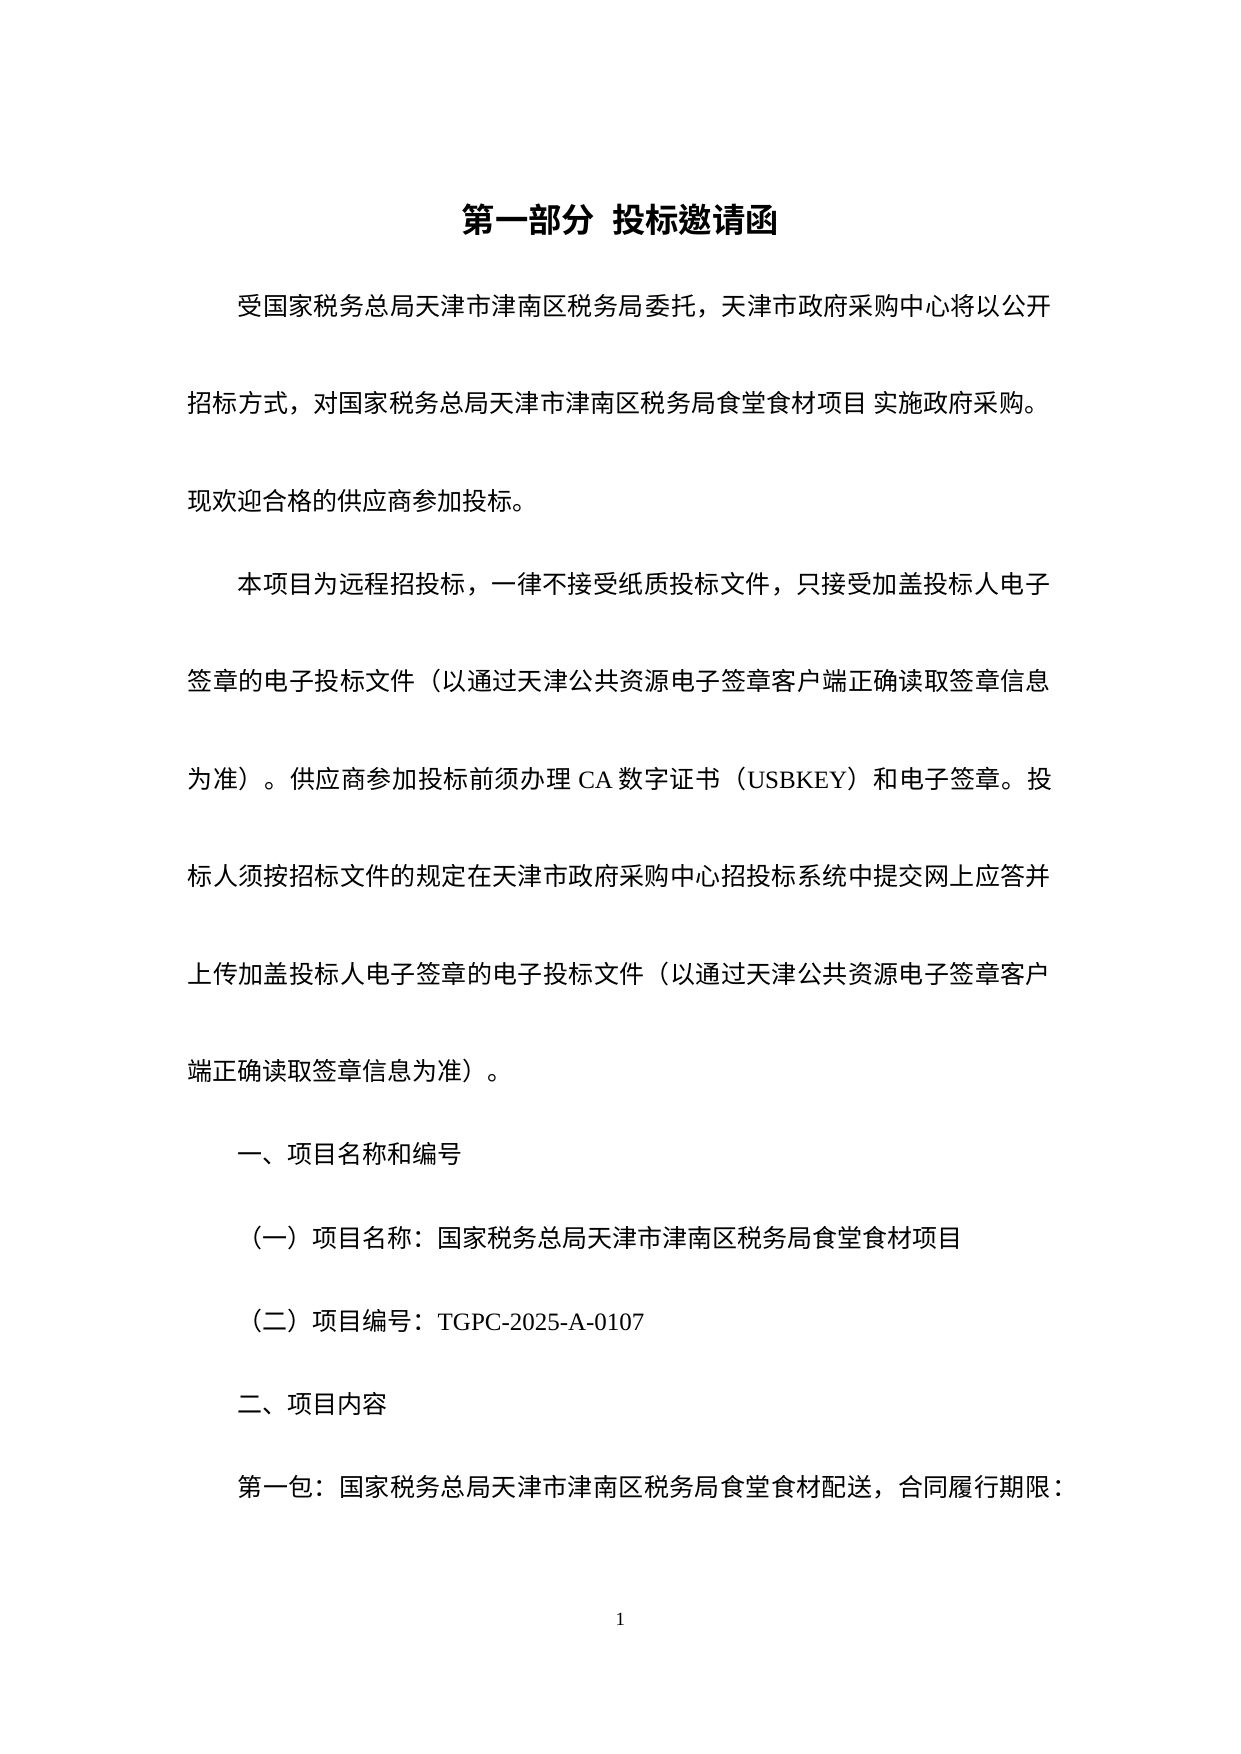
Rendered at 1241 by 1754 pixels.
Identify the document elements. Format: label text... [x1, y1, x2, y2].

text 受国家税务总局天津市津南区税务局委托，天津市政府采购中心将以公开招标方式，对国家税务总局天津市津南区税务局食堂食材项目 实施政府采购。现欢迎合格的供应商参加投标。 [187, 272, 1053, 532]
text 一、项目名称和编号 [187, 1121, 1053, 1186]
subtitle 第一部分 投标邀请函 [187, 187, 1053, 252]
text 二、项目内容 [187, 1370, 1053, 1435]
text 本项目为远程招投标，一律不接受纸质投标文件，只接受加盖投标人电子签章的电子投标文件（以通过天津公共资源电子签章客户端正确读取签章信息为准）。供应商参加投标前须办理CA数字证书（USBKEY）和电子签章。投标人须按招标文件的规定在天津市政府采购中心招投标系统中提交网上应答并上传加盖投标人电子签章的电子投标文件（以通过天津公共资源电子签章客户端正确读取签章信息为准）。 [187, 550, 1053, 1102]
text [187, 1453, 1053, 1518]
text （二）项目编号：TGPC-2025-A-0107 [187, 1287, 1053, 1352]
text （一）项目名称：国家税务总局天津市津南区税务局食堂食材项目 [187, 1204, 1053, 1269]
